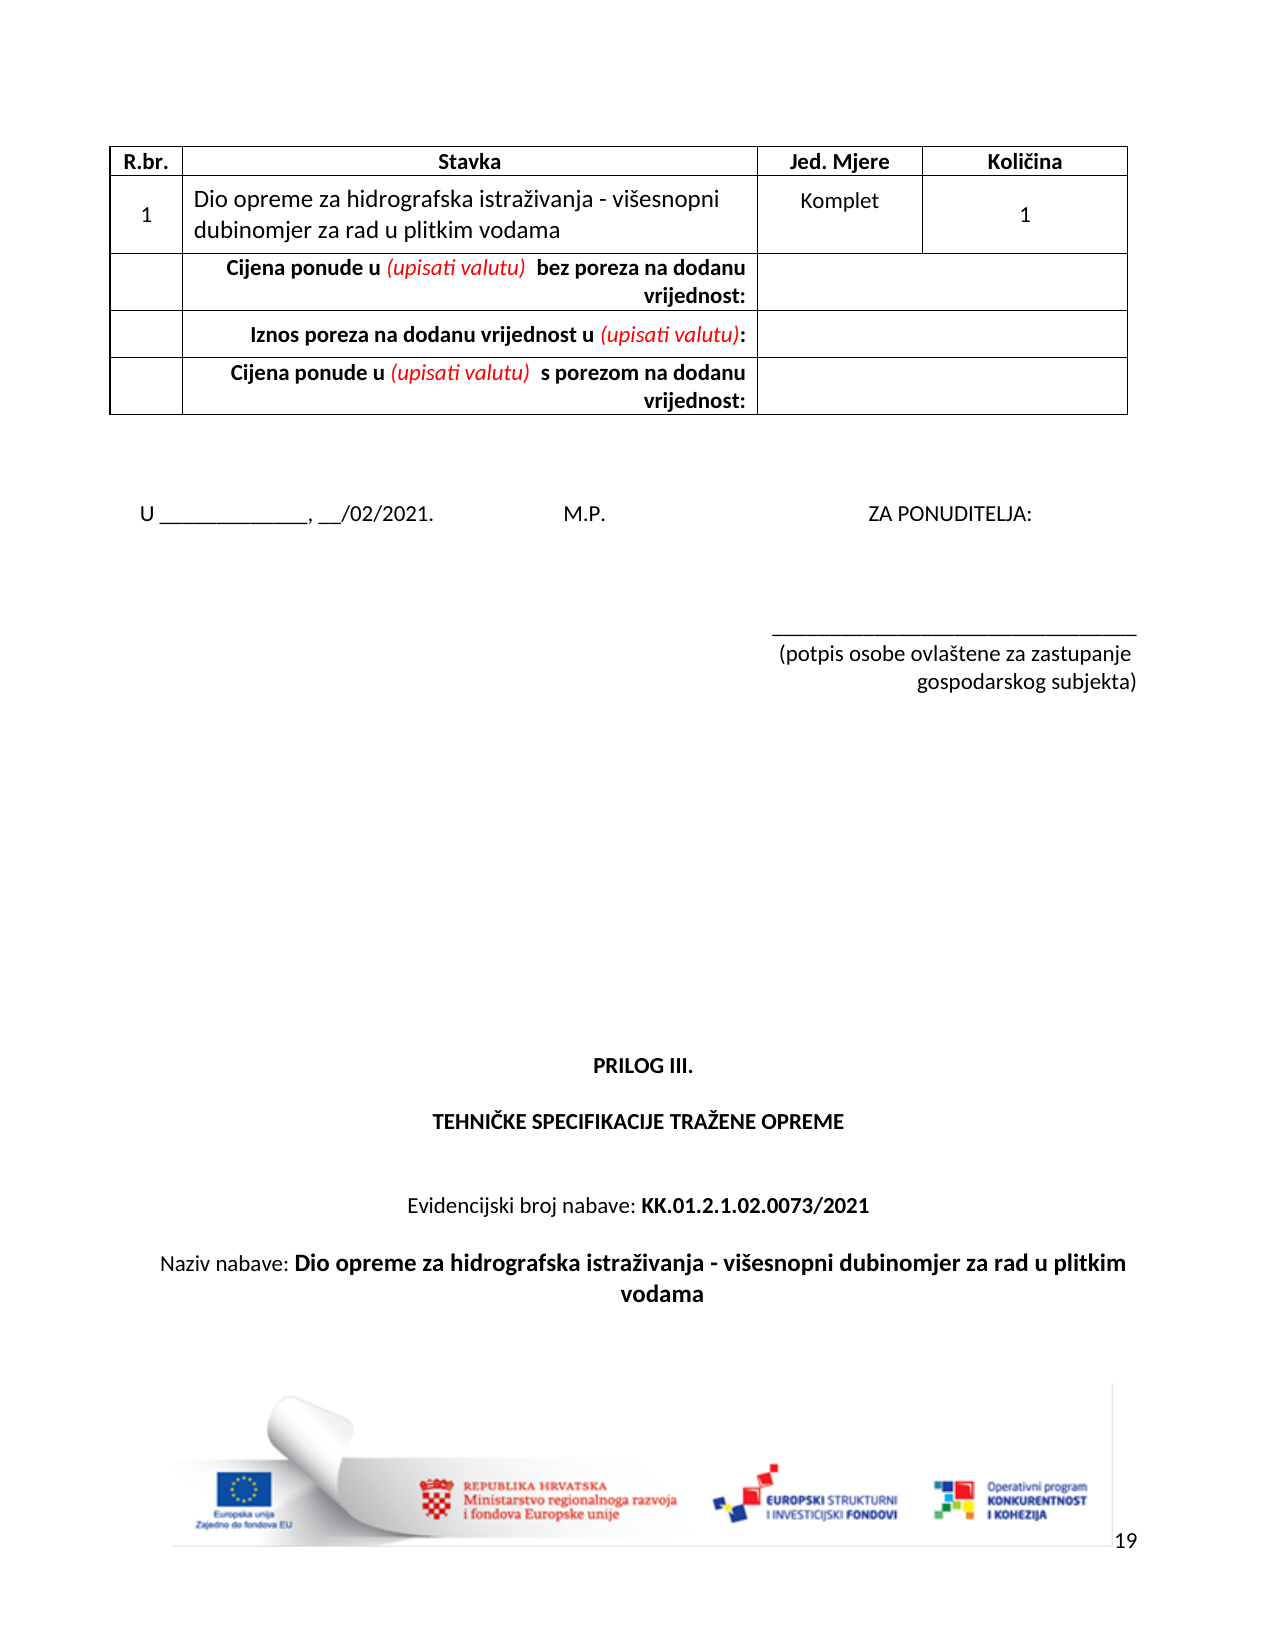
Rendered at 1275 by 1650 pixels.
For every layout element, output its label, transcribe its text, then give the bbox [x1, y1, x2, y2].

table_cell [111, 358, 182, 414]
subtitle PRILOG III. [150, 1051, 1137, 1079]
table_cell Cijena ponude u (upisati valutu) bez poreza na dodanu vrijednost: [183, 254, 757, 309]
table_cell [111, 254, 182, 309]
text U _____________, __/02/2021. M.P. ZA PONUDITELJA: [139, 499, 1137, 527]
text Naziv nabave: Dio opreme za hidrografska istraživanja - višesnopni dubinomjer za rad u plitkim vodama [150, 1247, 1137, 1308]
table_header Stavka [183, 147, 757, 175]
table_cell Cijena ponude u (upisati valutu) s porezom na dodanu vrijednost: [183, 358, 757, 414]
text TEHNIČKE SPECIFIKACIJE TRAŽENE OPREME [139, 1107, 1137, 1135]
text ________________________________ [139, 611, 1137, 639]
table_cell [758, 254, 1127, 309]
table_cell Komplet [758, 176, 922, 252]
table_cell [111, 311, 182, 357]
table_header R.br. [111, 147, 182, 175]
table_cell [758, 311, 1127, 357]
table_cell Dio opreme za hidrografska istraživanja - višesnopni dubinomjer za rad u plitkim vodama [183, 176, 757, 252]
table_cell 1 [111, 176, 182, 252]
table_header Jed. Mjere [758, 147, 922, 175]
table_cell 1 [923, 176, 1127, 252]
table_cell Iznos poreza na dodanu vrijednost u (upisati valutu): [183, 311, 757, 357]
table_header Količina [923, 147, 1127, 175]
text Evidencijski broj nabave: KK.01.2.1.02.0073/2021 [139, 1191, 1137, 1219]
text (potpis osobe ovlaštene za zastupanje gospodarskog subjekta) [139, 639, 1137, 695]
picture [171, 1383, 1114, 1548]
table_cell [758, 358, 1127, 414]
